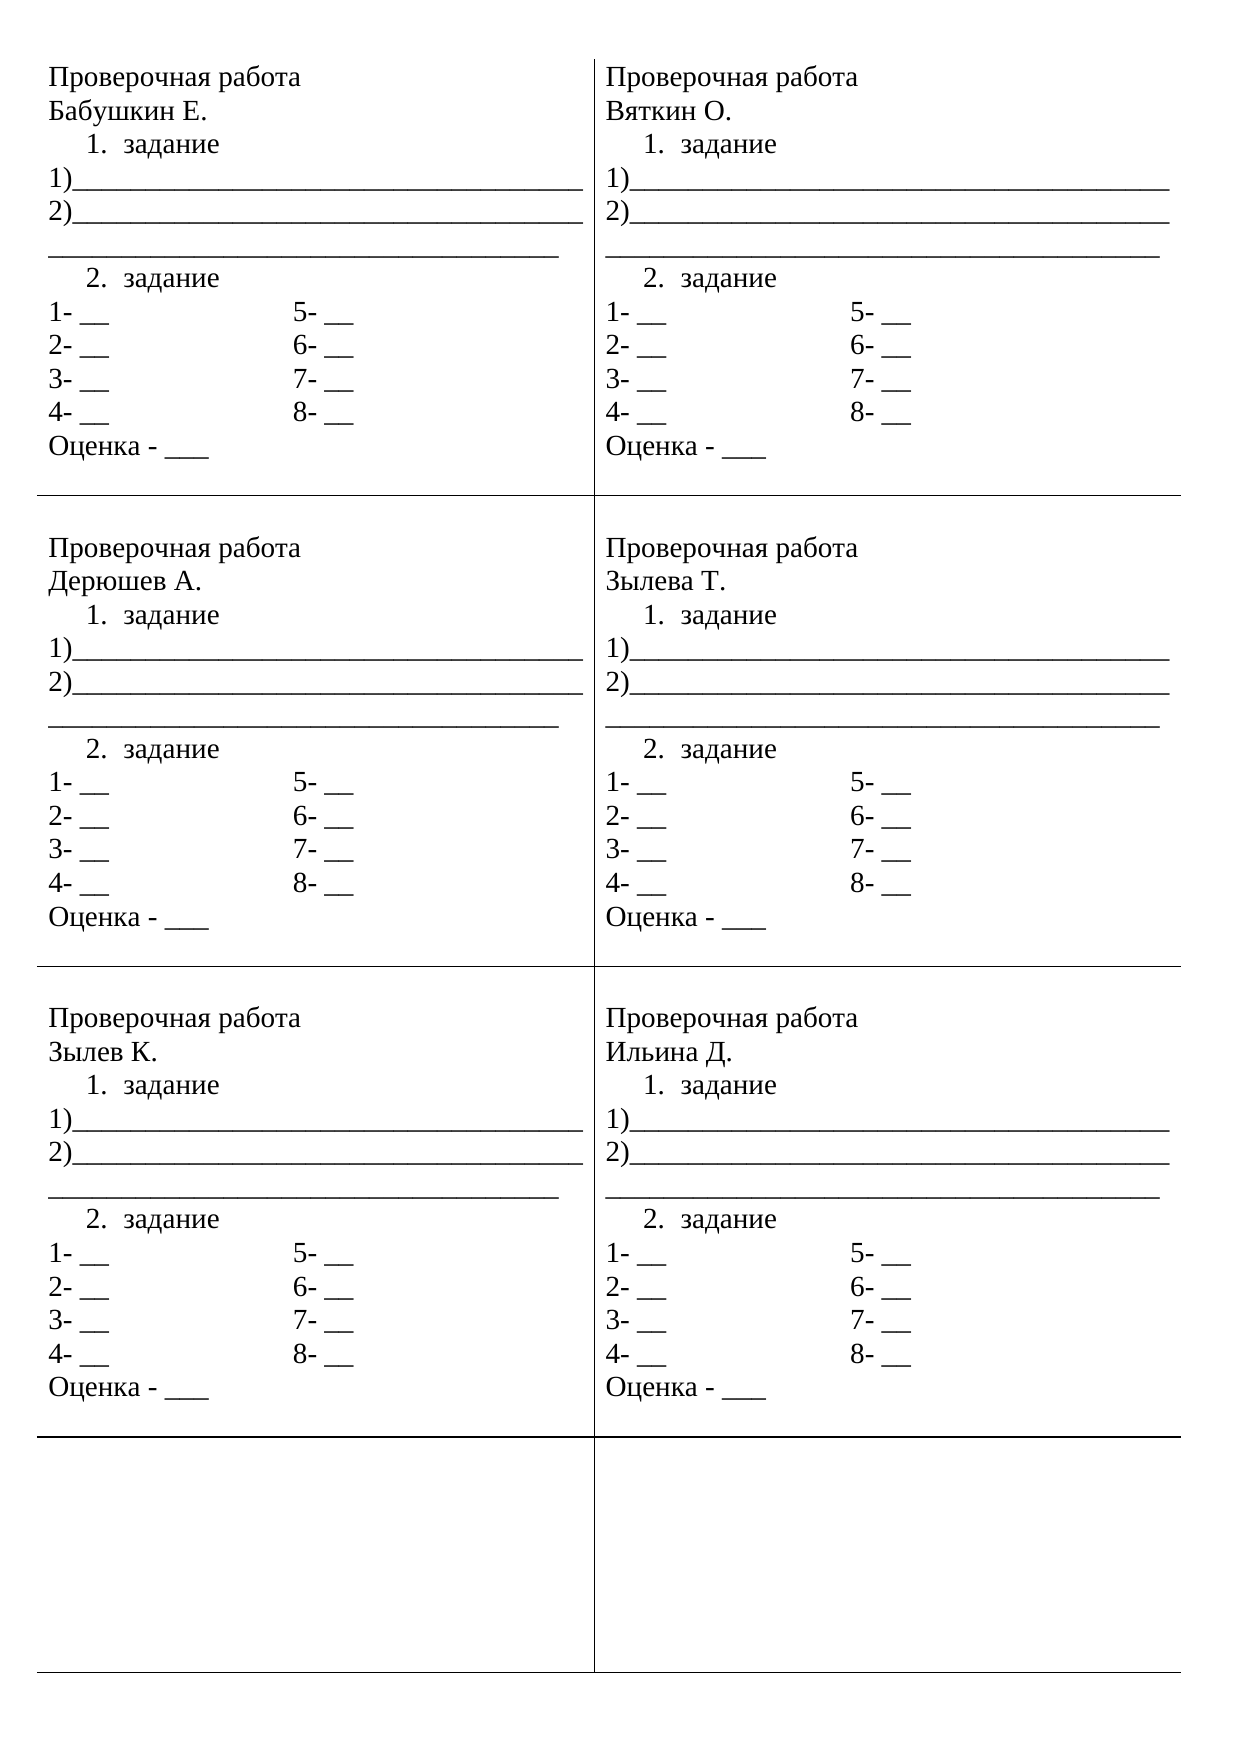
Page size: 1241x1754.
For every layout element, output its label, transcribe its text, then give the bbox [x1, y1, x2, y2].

table_cell Проверочная работа Зылева Т. задание 1)_____________________________________ 2)_____________________________________ ______________________________________ задание 1- __ 5- __ 2- __ 6- __ 3- __ 7- __ 4- __ 8- __ Оценка - ___ [595, 496, 1181, 966]
table_cell [595, 1438, 1181, 1672]
table_cell Проверочная работа Зылев К. задание 1)___________________________________ 2)___________________________________ ___________________________________ задание 1- __ 5- __ 2- __ 6- __ 3- __ 7- __ 4- __ 8- __ Оценка - ___ [37, 967, 594, 1436]
table_cell [37, 1438, 594, 1672]
table_header Проверочная работа Бабушкин Е. задание 1)___________________________________ 2)___________________________________ ___________________________________ задание 1- __ 5- __ 2- __ 6- __ 3- __ 7- __ 4- __ 8- __ Оценка - ___ [37, 59, 594, 495]
table_cell Проверочная работа Дерюшев А. задание 1)___________________________________ 2)___________________________________ ___________________________________ задание 1- __ 5- __ 2- __ 6- __ 3- __ 7- __ 4- __ 8- __ Оценка - ___ [37, 496, 594, 966]
table_cell Проверочная работа Ильина Д. задание 1)_____________________________________ 2)_____________________________________ ______________________________________ задание 1- __ 5- __ 2- __ 6- __ 3- __ 7- __ 4- __ 8- __ Оценка - ___ [595, 967, 1181, 1436]
table_header Проверочная работа Вяткин О. задание 1)_____________________________________ 2)_____________________________________ ______________________________________ задание 1- __ 5- __ 2- __ 6- __ 3- __ 7- __ 4- __ 8- __ Оценка - ___ [595, 59, 1181, 495]
